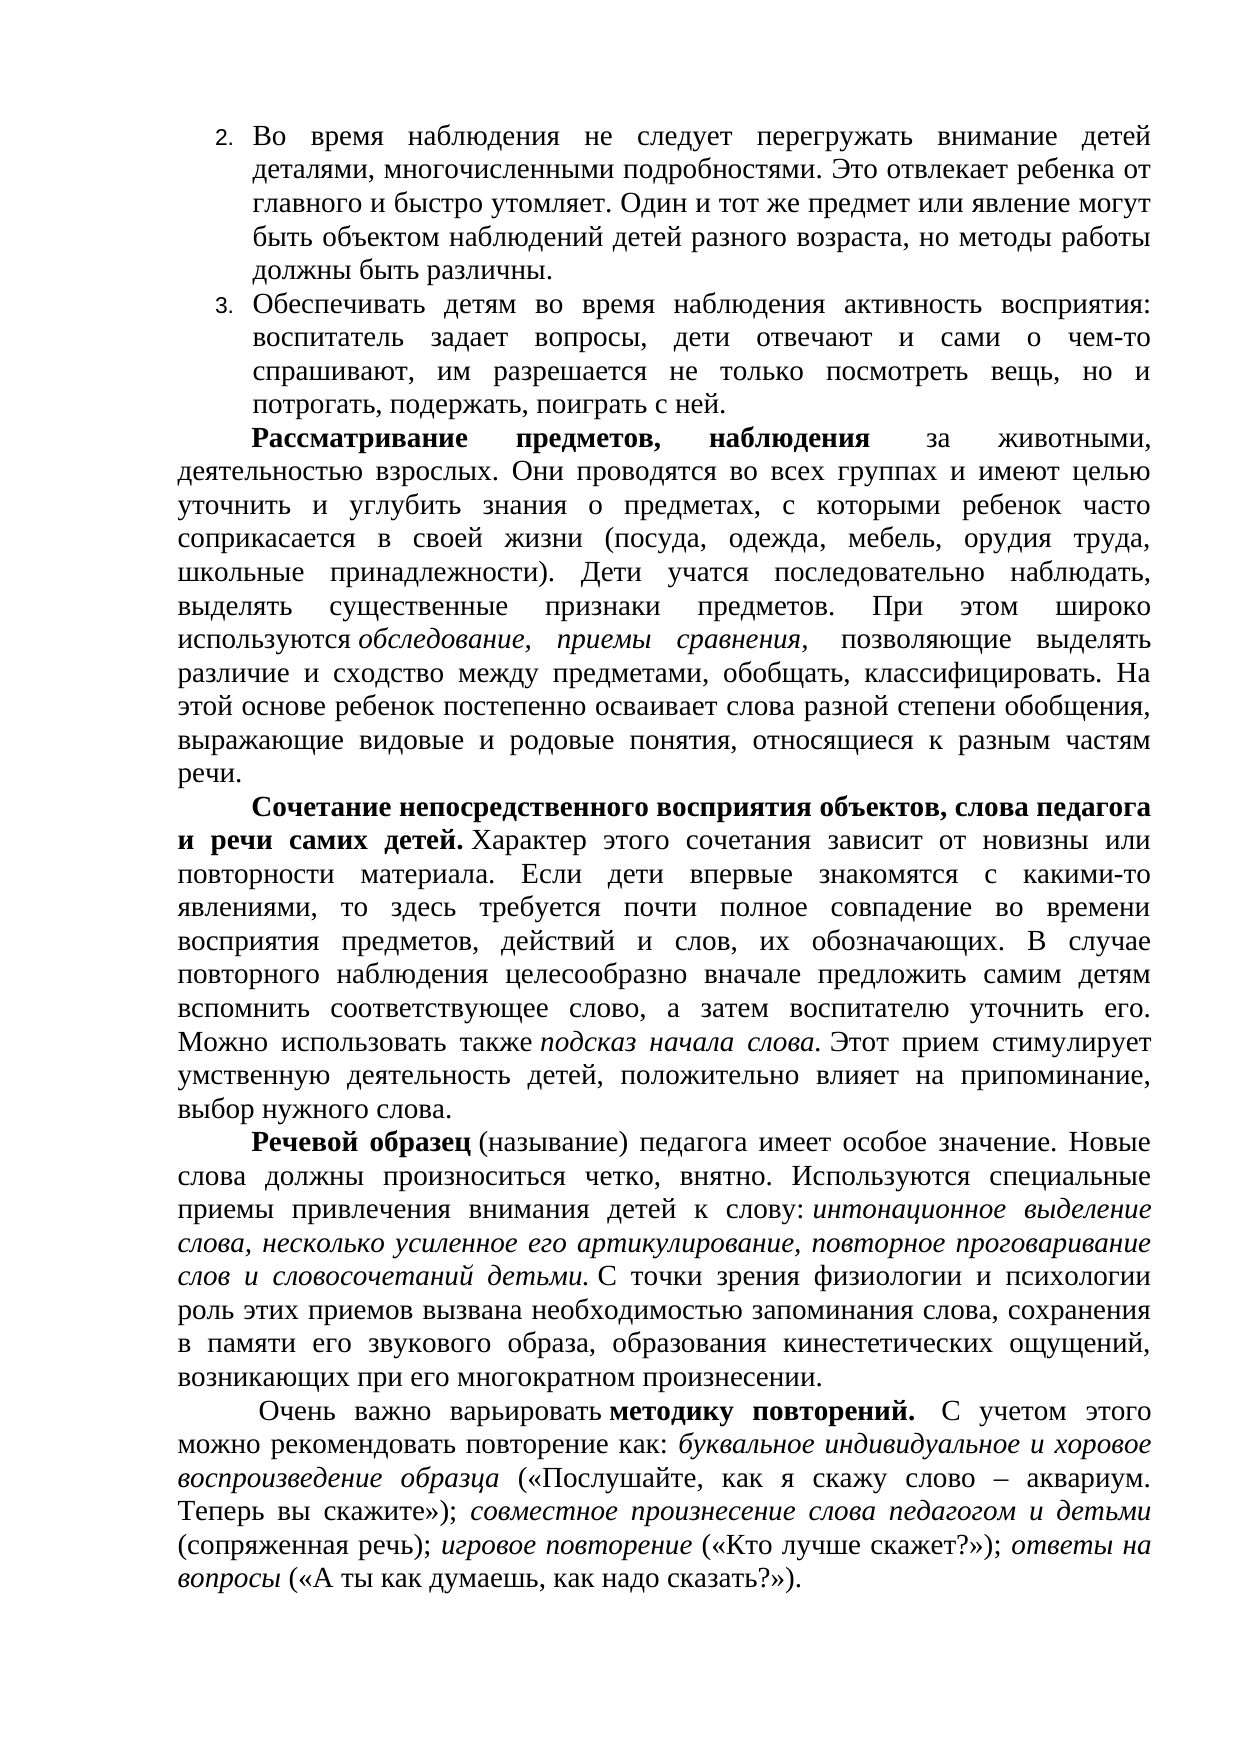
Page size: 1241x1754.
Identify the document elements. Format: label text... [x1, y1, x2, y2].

list Во время наблюдения не следует перегружать внимание детей деталями, многочисленными подробностями. Это отвлекает ребенка от главного и быстро утомляет. Один и тот же предмет или явление могут быть объектом наблюдений детей разного возраста, но методы работы должны быть различны. [215, 118, 1152, 286]
list Обеспечивать детям во время наблюдения активность восприятия: воспитатель задает вопросы, дети отвечают и сами о чем-то спрашивают, им разрешается не только посмотреть вещь, но и потрогать, подержать, поиграть с ней. [215, 286, 1152, 420]
text Рассматривание предметов, наблюдения за животными, деятельностью взрослых. Они проводятся во всех группах и имеют целью уточнить и углубить знания о предметах, с которыми ребенок часто соприкасается в своей жизни (посуда, одежда, мебель, орудия труда, школьные принадлежности). Дети учатся последовательно наблюдать, выделять существенные признаки предметов. При этом широко используются обследование, приемы сравнения, позволяющие выделять различие и сходство между предметами, обобщать, классифицировать. На этой основе ребенок постепенно осваивает слова разной степени обобщения, выражающие видовые и родовые понятия, относящиеся к разным частям речи. [177, 420, 1152, 789]
text Очень важно варьировать методику повторений. С учетом этого можно рекомендовать повторение как: буквальное индивидуальное и хоровое воспроизведение образца («Послушайте, как я скажу слово – аквариум. Теперь вы скажите»); совместное произнесение слова педагогом и детьми (сопряженная речь); игровое повторение («Кто лучше скажет?»); ответы на вопросы («А ты как думаешь, как надо сказать?»). [177, 1393, 1152, 1594]
text Речевой образец (называние) педагога имеет особое значение. Новые слова должны произноситься четко, внятно. Используются специальные приемы привлечения внимания детей к слову: интонационное выделение слова, несколько усиленное его артикулирование, повторное проговаривание слов и словосочетаний детьми. С точки зрения физиологии и психологии роль этих приемов вызвана необходимостью запоминания слова, сохранения в памяти его звукового образа, образования кинестетических ощущений, возникающих при его многократном произнесении. [177, 1124, 1152, 1393]
text Сочетание непосредственного восприятия объектов, слова педагога и речи самих детей. Характер этого сочетания зависит от новизны или повторности материала. Если дети впервые знакомятся с какими-то явлениями, то здесь требуется почти полное совпадение во времени восприятия предметов, действий и слов, их обозначающих. В случае повторного наблюдения целесообразно вначале предложить самим детям вспомнить соответствующее слово, а затем воспитателю уточнить его. Можно использовать также подсказ начала слова. Этот прием стимулирует умственную деятельность детей, положительно влияет на припоминание, выбор нужного слова. [177, 789, 1152, 1124]
